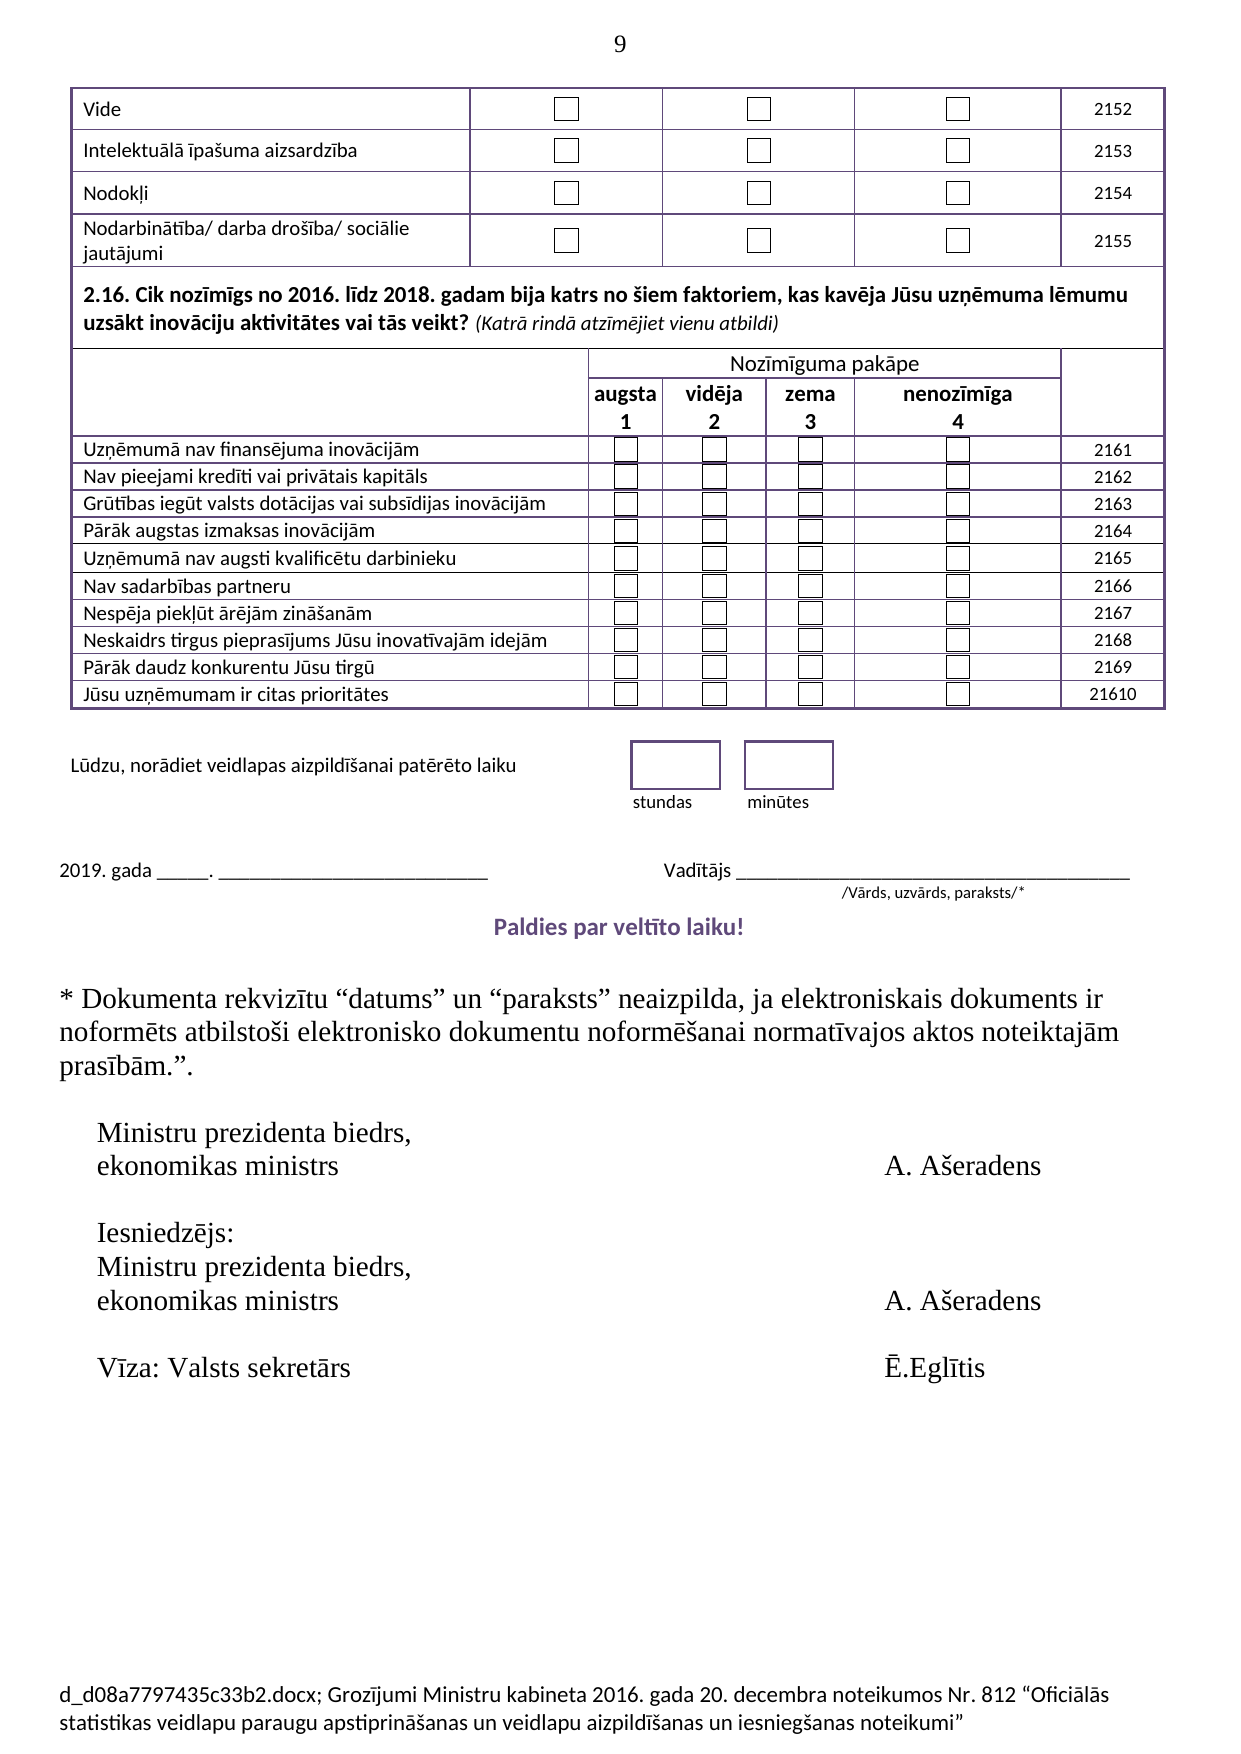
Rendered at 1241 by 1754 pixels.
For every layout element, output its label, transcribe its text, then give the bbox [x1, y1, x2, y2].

table_cell Jūsu uzņēmumam ir citas prioritātes [73, 681, 588, 707]
table_cell 2155 [1062, 215, 1163, 266]
table_cell [855, 215, 1060, 266]
text Vīza: Valsts sekretārs Ē.Eglītis [59, 1350, 1181, 1417]
table_cell [589, 573, 662, 598]
table_cell [970, 437, 1060, 462]
table_cell 2169 [1062, 654, 1163, 679]
text Ministru prezidenta biedrs, [59, 1249, 1181, 1283]
table_cell [855, 491, 1060, 516]
text ekonomikas ministrs A. Ašeradens [59, 1283, 1181, 1316]
table_cell [767, 681, 854, 707]
table_cell [663, 437, 702, 462]
table_cell [855, 130, 1060, 171]
table_cell Neskaidrs tirgus pieprasījums Jūsu inovatīvajām idejām [73, 627, 588, 652]
table_cell 2152 [1062, 89, 1163, 128]
table_cell [471, 172, 662, 213]
table_cell [855, 681, 1060, 707]
table_cell [767, 491, 854, 516]
table_cell [471, 130, 662, 171]
table_cell [970, 464, 1060, 489]
table_cell [767, 573, 854, 598]
table_cell [663, 172, 854, 213]
table_cell [767, 437, 798, 462]
table_cell [589, 600, 662, 626]
table_header [721, 740, 744, 788]
table_cell [471, 215, 662, 266]
table_cell [589, 491, 662, 516]
table_cell 2165 [1062, 544, 1163, 572]
table_cell [855, 573, 1060, 598]
table_cell [855, 518, 1060, 543]
table_cell [823, 464, 854, 489]
table_cell nenozīmīga 4 [855, 379, 1060, 435]
table_cell Vide [73, 89, 469, 128]
table_cell [589, 627, 662, 652]
table_cell augsta 1 [589, 379, 662, 435]
table_cell 2168 [1062, 627, 1163, 652]
table_cell [855, 627, 1060, 652]
table_cell Nodarbinātība/ darba drošība/ sociālie jautājumi [73, 215, 469, 266]
table_cell Uzņēmumā nav finansējuma inovācijām [73, 437, 588, 462]
table_cell [663, 681, 765, 707]
table_cell [823, 437, 854, 462]
table_cell [855, 600, 1060, 626]
table_cell [589, 464, 614, 489]
table_cell [799, 465, 822, 488]
table_cell Pārāk daudz konkurentu Jūsu tirgū [73, 654, 588, 679]
table_cell Nav pieejami kredīti vai privātais kapitāls [73, 464, 588, 489]
table_cell [471, 89, 662, 128]
table_header Lūdzu, norādiet veidlapas aizpildīšanai patērēto laiku [59, 740, 630, 788]
table_cell [947, 438, 969, 461]
table_cell Nozīmīguma pakāpe [589, 349, 1060, 377]
table_cell Intelektuālā īpašuma aizsardzība [73, 130, 469, 171]
table_cell 21610 [1062, 681, 1163, 707]
table_cell [638, 437, 662, 462]
table_cell 2167 [1062, 600, 1163, 626]
table_cell Uzņēmumā nav augsti kvalificētu darbinieku [73, 544, 588, 572]
table_cell [663, 130, 854, 171]
table_cell [663, 544, 765, 572]
text * Dokumenta rekvizītu “datums” un “paraksts” neaizpilda, ja elektroniskais dokuments ir noformēts atbilstoši elektronisko dokumentu noformēšanai normatīvajos aktos noteiktajām prasībām.”. [59, 981, 1181, 1081]
table_cell [663, 627, 765, 652]
table_cell [767, 654, 854, 679]
table_header [633, 743, 719, 788]
table_cell [855, 464, 946, 489]
table_cell 2161 [1062, 437, 1163, 462]
table_cell [767, 544, 854, 572]
table_cell [663, 518, 765, 543]
table_cell [663, 464, 702, 489]
table_cell [1062, 349, 1163, 435]
table_cell [638, 464, 662, 489]
table_cell [663, 600, 765, 626]
table_cell [727, 464, 765, 489]
table_cell 2.16. Cik nozīmīgs no 2016. līdz 2018. gadam bija katrs no šiem faktoriem, kas kavēja Jūsu uzņēmuma lēmumu uzsākt inovāciju aktivitātes vai tās veikt? (Katrā rindā atzīmējiet vienu atbildi) [73, 267, 1163, 348]
table_cell Nav sadarbības partneru [73, 573, 588, 598]
table_cell 2162 [1062, 464, 1163, 489]
text Ministru prezidenta biedrs, [59, 1115, 1181, 1148]
table_cell [703, 465, 726, 488]
table_cell [799, 438, 822, 461]
text /Vārds, uzvārds, paraksts/* [59, 883, 1179, 903]
table_cell [73, 349, 588, 435]
text Paldies par veltīto laiku! [59, 911, 1179, 942]
table_cell [767, 627, 854, 652]
table_cell [855, 172, 1060, 213]
table_cell [767, 464, 798, 489]
text Iesniedzējs: [59, 1216, 1181, 1249]
table_cell zema 3 [767, 379, 854, 435]
table_cell [589, 544, 662, 572]
text 2019. gada _____. __________________________ Vadītājs ______________________________________ [59, 857, 1179, 883]
table_header [746, 743, 832, 788]
table_cell 2153 [1062, 130, 1163, 171]
table_cell [855, 437, 946, 462]
table_cell Nodokļi [73, 172, 469, 213]
table_cell 2164 [1062, 518, 1163, 543]
table_cell [855, 89, 1060, 128]
table_cell [947, 465, 969, 488]
table_cell [767, 600, 854, 626]
table_cell Pārāk augstas izmaksas inovācijām [73, 518, 588, 543]
table_cell [703, 438, 726, 461]
table_cell 2154 [1062, 172, 1163, 213]
table_cell [663, 573, 765, 598]
table_cell [589, 518, 662, 543]
table_cell [663, 654, 765, 679]
table_cell vidēja 2 [663, 379, 765, 435]
table_cell [855, 544, 1060, 572]
table_cell [615, 465, 637, 488]
table_cell 2163 [1062, 491, 1163, 516]
table_cell [589, 681, 662, 707]
table_cell [615, 438, 637, 461]
table_cell [767, 518, 854, 543]
text ekonomikas ministrs A. Ašeradens [59, 1148, 1181, 1182]
table_cell [589, 654, 662, 679]
table_cell [663, 89, 854, 128]
table_cell [589, 437, 614, 462]
table_cell [663, 491, 765, 516]
table_cell [663, 215, 854, 266]
text stundas minūtes [59, 790, 1190, 813]
table_cell [727, 437, 765, 462]
table_cell Grūtības iegūt valsts dotācijas vai subsīdijas inovācijām [73, 491, 588, 516]
table_cell [855, 654, 1060, 679]
table_cell Nespēja piekļūt ārējām zināšanām [73, 600, 588, 626]
table_cell 2166 [1062, 573, 1163, 598]
